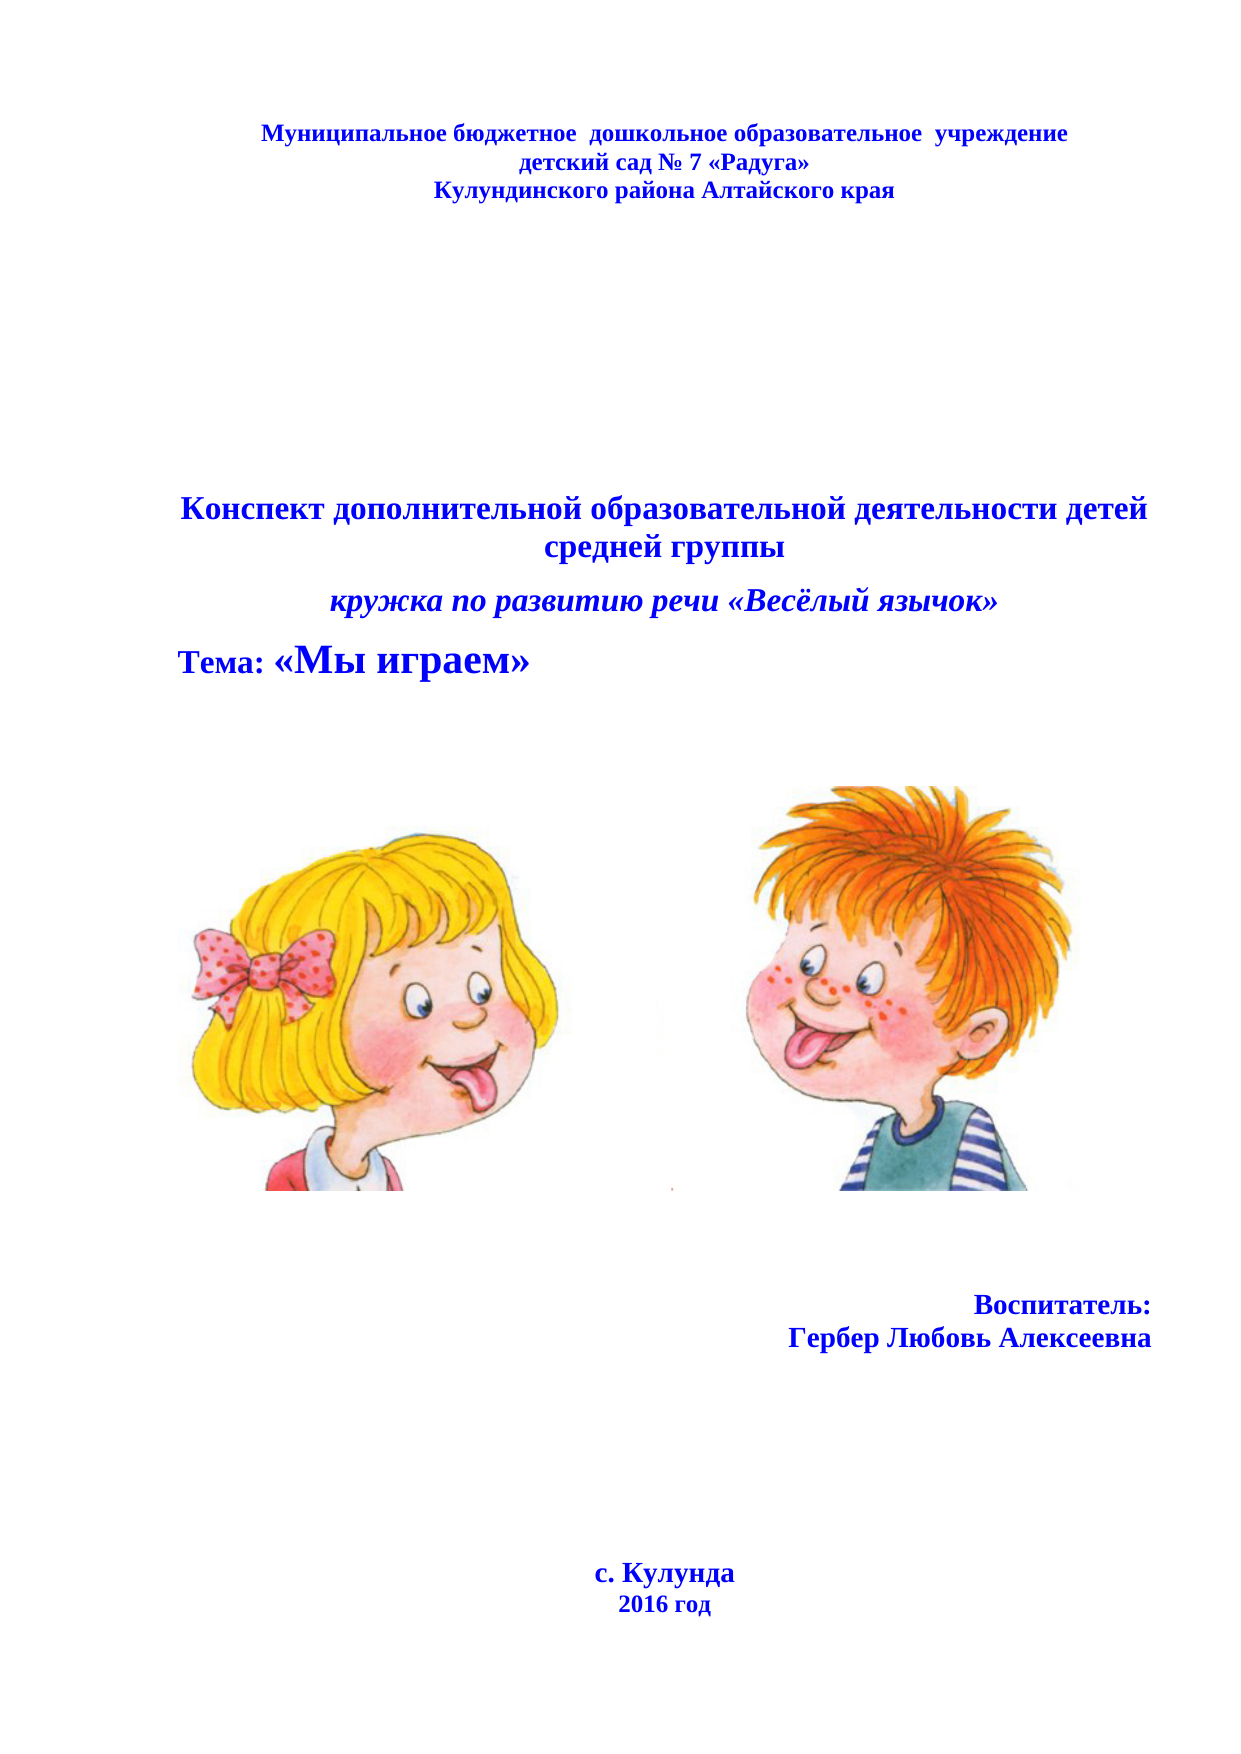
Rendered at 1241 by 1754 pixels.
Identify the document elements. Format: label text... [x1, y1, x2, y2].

text Гербер Любовь Алексеевна [177, 1320, 1152, 1354]
text 2016 год [177, 1589, 1152, 1617]
text Муниципальное бюджетное дошкольное образовательное учреждение [177, 118, 1152, 147]
text детский сад № 7 «Радуга» [177, 147, 1152, 176]
text Кулундинского района Алтайского края [177, 176, 1152, 204]
text Воспитатель: [177, 1287, 1152, 1320]
text Конспект дополнительной образовательной деятельности детей средней группы [177, 488, 1152, 565]
text с. Кулунда [177, 1555, 1152, 1589]
picture [177, 822, 665, 1191]
picture [671, 786, 1080, 1191]
text Тема: «Мы играем» [177, 634, 1152, 682]
text кружка по развитию речи «Весёлый язычок» [177, 581, 1152, 619]
